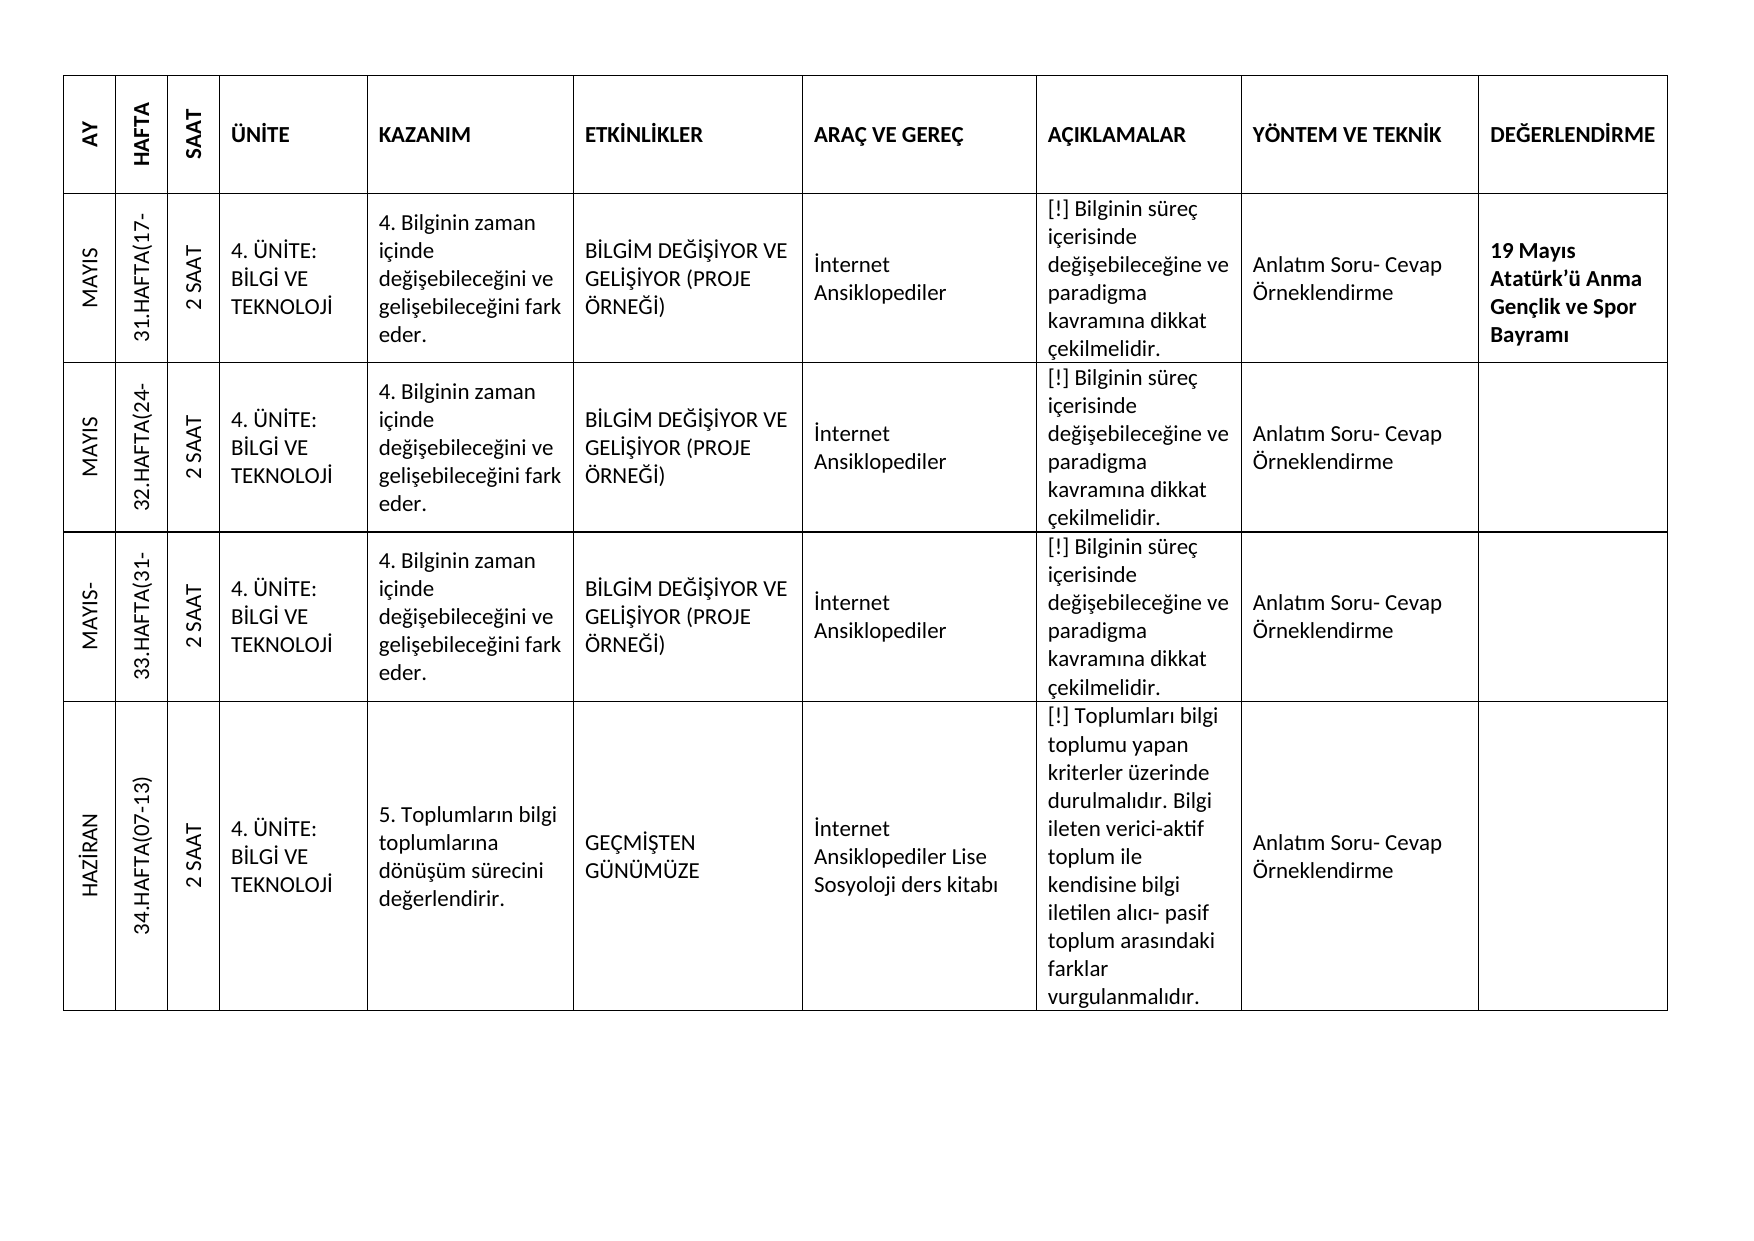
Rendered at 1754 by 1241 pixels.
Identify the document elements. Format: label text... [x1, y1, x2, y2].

table_cell 2 SAAT [168, 533, 219, 701]
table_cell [1037, 702, 1241, 1010]
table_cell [368, 702, 573, 1010]
table_cell [!] Bilginin süreç içerisinde değişebileceğine ve paradigma kavramına dikkat çekilmelidir. [1037, 533, 1241, 701]
table_cell Anlatım Soru- Cevap Örneklendirme [1242, 533, 1478, 701]
table_cell MAYIS [64, 194, 115, 362]
table_cell HAZİRAN [64, 702, 115, 1010]
table_header KAZANIM [368, 76, 573, 193]
table_header ÜNİTE [220, 76, 367, 193]
table_cell BİLGİM DEĞİŞİYOR VE GELİŞİYOR (PROJE ÖRNEĞİ) [574, 533, 802, 701]
table_cell 34.HAFTA(07-13) [116, 702, 167, 1010]
table_cell 4. Bilginin zaman içinde değişebileceğini ve gelişebileceğini fark eder. [368, 363, 573, 531]
table_header ARAÇ VE GEREÇ [803, 76, 1036, 193]
table_cell [1479, 533, 1667, 701]
table_cell Anlatım Soru- Cevap Örneklendirme [1242, 194, 1478, 362]
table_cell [803, 702, 1036, 1010]
table_cell 4. Bilginin zaman içinde değişebileceğini ve gelişebileceğini fark eder. [368, 533, 573, 701]
table_cell 4. ÜNİTE: BİLGİ VE TEKNOLOJİ [220, 194, 367, 362]
table_header SAAT [168, 76, 219, 193]
table_cell İnternet Ansiklopediler [803, 194, 1036, 362]
table_cell MAYIS-HAZİRAN [64, 533, 115, 701]
table_header AÇIKLAMALAR [1037, 76, 1241, 193]
table_cell 4. ÜNİTE: BİLGİ VE TEKNOLOJİ [220, 533, 367, 701]
table_header ETKİNLİKLER [574, 76, 802, 193]
table_cell [1479, 363, 1667, 531]
table_cell 4. ÜNİTE: BİLGİ VE TEKNOLOJİ [220, 363, 367, 531]
table_cell [!] Bilginin süreç içerisinde değişebileceğine ve paradigma kavramına dikkat çekilmelidir. [1037, 194, 1241, 362]
table_cell 2 SAAT [168, 702, 219, 1010]
table_cell 31.HAFTA(17-23) [116, 194, 167, 362]
table_cell 33.HAFTA(31-06) [116, 533, 167, 701]
table_cell 2 SAAT [168, 194, 219, 362]
table_cell BİLGİM DEĞİŞİYOR VE GELİŞİYOR (PROJE ÖRNEĞİ) [574, 363, 802, 531]
table_header DEĞERLENDİRME [1479, 76, 1667, 193]
table_cell [1479, 702, 1667, 1010]
table_cell GEÇMİŞTEN GÜNÜMÜZE [574, 702, 802, 1010]
table_cell İnternet Ansiklopediler [803, 363, 1036, 531]
table_cell [!] Bilginin süreç içerisinde değişebileceğine ve paradigma kavramına dikkat çekilmelidir. [1037, 363, 1241, 531]
table_cell 2 SAAT [168, 363, 219, 531]
table_cell 32.HAFTA(24-30) [116, 363, 167, 531]
table_header AY [64, 76, 115, 193]
table_cell Anlatım Soru- Cevap Örneklendirme [1242, 363, 1478, 531]
table_cell MAYIS [64, 363, 115, 531]
table_cell Anlatım Soru- Cevap Örneklendirme [1242, 702, 1478, 1010]
table_cell 4. ÜNİTE: BİLGİ VE TEKNOLOJİ [220, 702, 367, 1010]
table_cell 4. Bilginin zaman içinde değişebileceğini ve gelişebileceğini fark eder. [368, 194, 573, 362]
table_cell İnternet Ansiklopediler [803, 533, 1036, 701]
table_header YÖNTEM VE TEKNİK [1242, 76, 1478, 193]
table_cell 19 Mayıs Atatürk’ü Anma Gençlik ve Spor Bayramı [1479, 194, 1667, 362]
table_cell BİLGİM DEĞİŞİYOR VE GELİŞİYOR (PROJE ÖRNEĞİ) [574, 194, 802, 362]
table_header HAFTA [116, 76, 167, 193]
